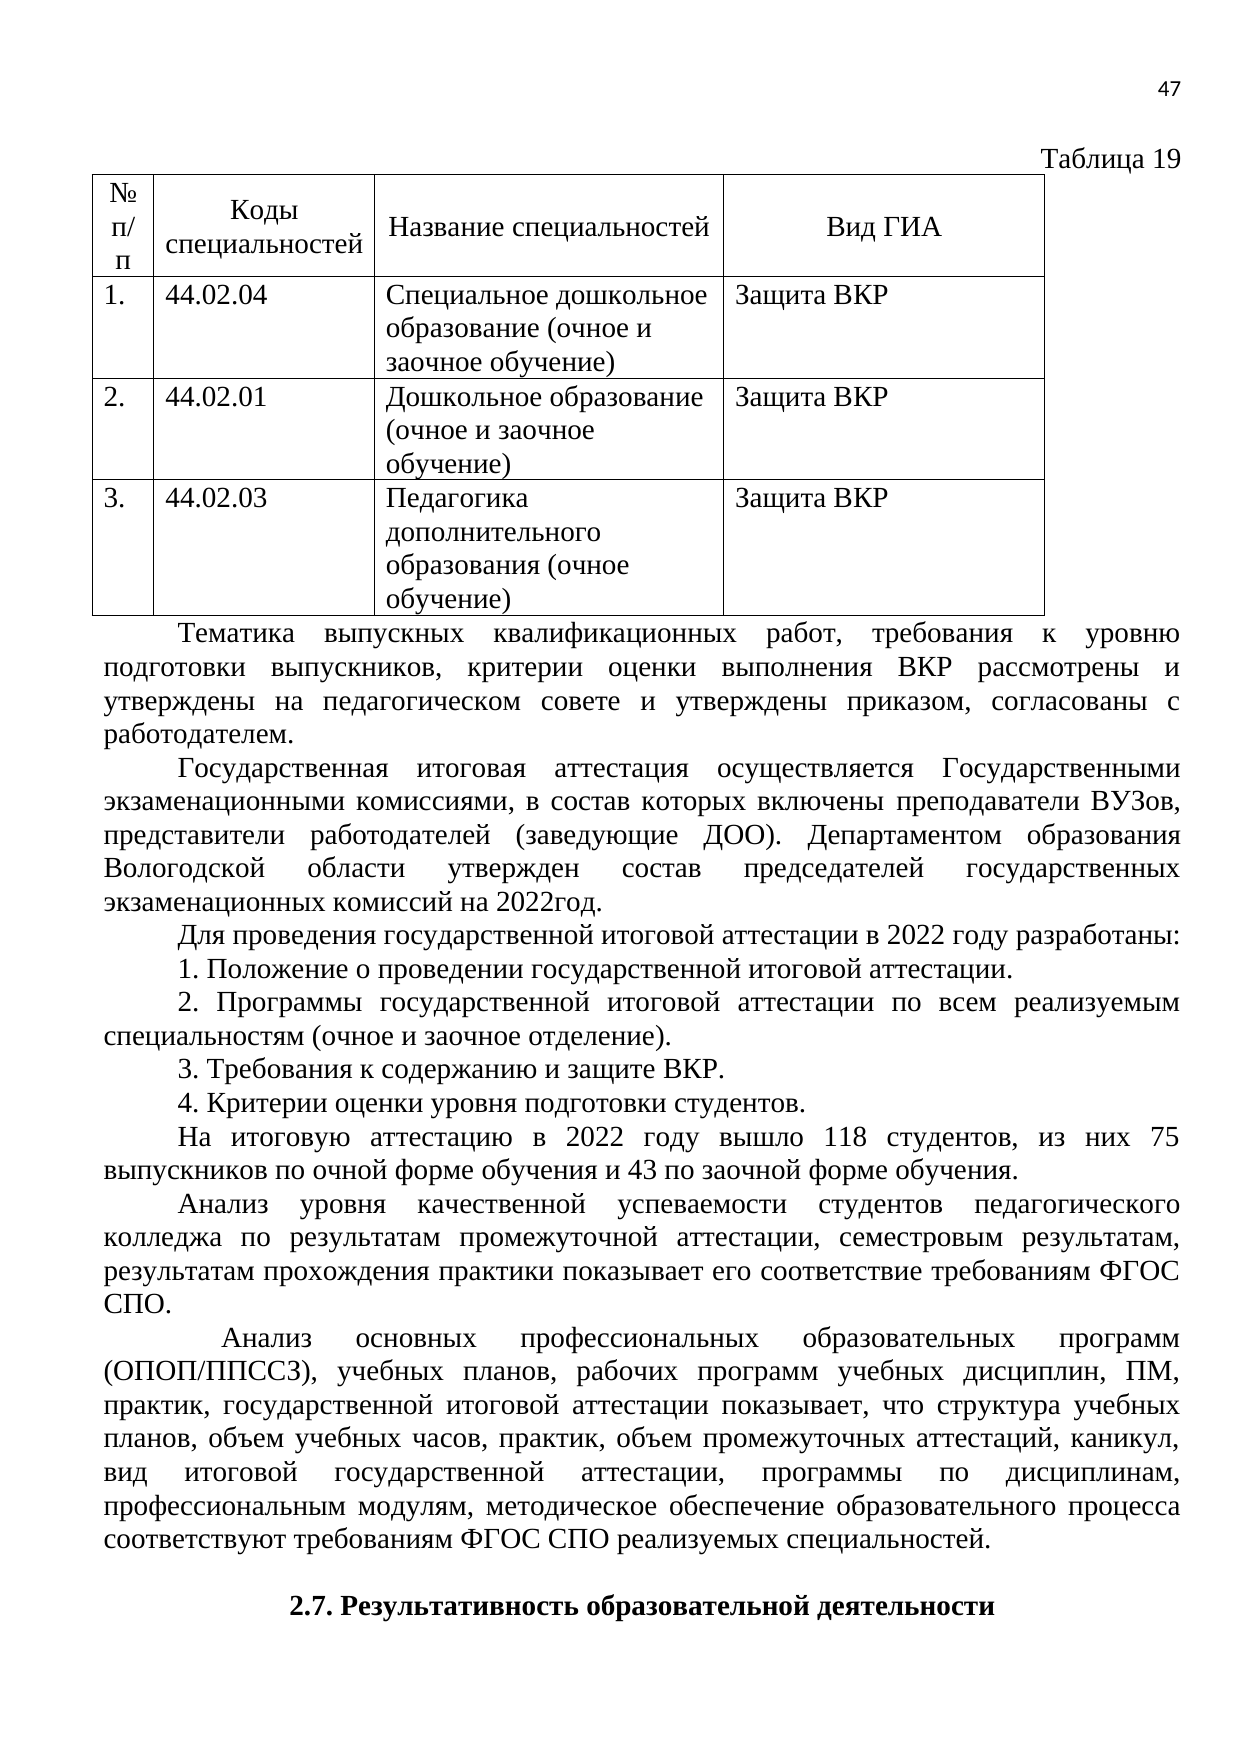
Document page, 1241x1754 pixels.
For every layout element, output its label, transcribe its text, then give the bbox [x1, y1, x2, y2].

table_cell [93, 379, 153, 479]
text 2. Программы государственной итоговой аттестации по всем реализуемым специальностям (очное и заочное отделение). [103, 984, 1181, 1052]
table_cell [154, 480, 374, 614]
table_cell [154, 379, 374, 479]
text На итоговую аттестацию в 2022 году вышло 118 студентов, из них 75 выпускников по очной форме обучения и 43 по заочной форме обучения. [103, 1119, 1181, 1186]
text Анализ уровня качественной успеваемости студентов педагогического колледжа по результатам промежуточной аттестации, семестровым результатам, результатам прохождения практики показывает его соответствие требованиям ФГОС СПО. [103, 1186, 1181, 1320]
text 3. Требования к содержанию и защите ВКР. [103, 1052, 1181, 1085]
text 4. Критерии оценки уровня подготовки студентов. [103, 1085, 1181, 1119]
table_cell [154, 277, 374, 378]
text 1. Положение о проведении государственной итоговой аттестации. [103, 951, 1181, 984]
text 2.7. Результативность образовательной деятельности [103, 1588, 1181, 1622]
text Государственная итоговая аттестация осуществляется Государственными экзаменационными комиссиями, в состав которых включены преподаватели ВУЗов, представители работодателей (заведующие ДОО). Департаментом образования Вологодской области утвержден состав председателей государственных экзаменационных комиссий на 2022год. [103, 750, 1181, 917]
text Таблица 19 [103, 141, 1181, 174]
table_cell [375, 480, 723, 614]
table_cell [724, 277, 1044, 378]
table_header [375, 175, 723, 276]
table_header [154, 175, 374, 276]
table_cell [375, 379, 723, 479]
text Анализ основных профессиональных образовательных программ (ОПОП/ППССЗ), учебных планов, рабочих программ учебных дисциплин, ПМ, практик, государственной итоговой аттестации показывает, что структура учебных планов, объем учебных часов, практик, объем промежуточных аттестаций, каникул, вид итоговой государственной аттестации, программы по дисциплинам, профессиональным модулям, методическое обеспечение образовательного процесса соответствуют требованиям ФГОС СПО реализуемых специальностей. [103, 1320, 1181, 1555]
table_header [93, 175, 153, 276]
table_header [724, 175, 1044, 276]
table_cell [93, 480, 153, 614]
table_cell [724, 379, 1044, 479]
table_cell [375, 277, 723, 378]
text Тематика выпускных квалификационных работ, требования к уровню подготовки выпускников, критерии оценки выполнения ВКР рассмотрены и утверждены на педагогическом совете и утверждены приказом, согласованы с работодателем. [103, 616, 1181, 750]
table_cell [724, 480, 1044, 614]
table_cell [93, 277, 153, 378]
text Для проведения государственной итоговой аттестации в 2022 году разработаны: [103, 917, 1181, 951]
